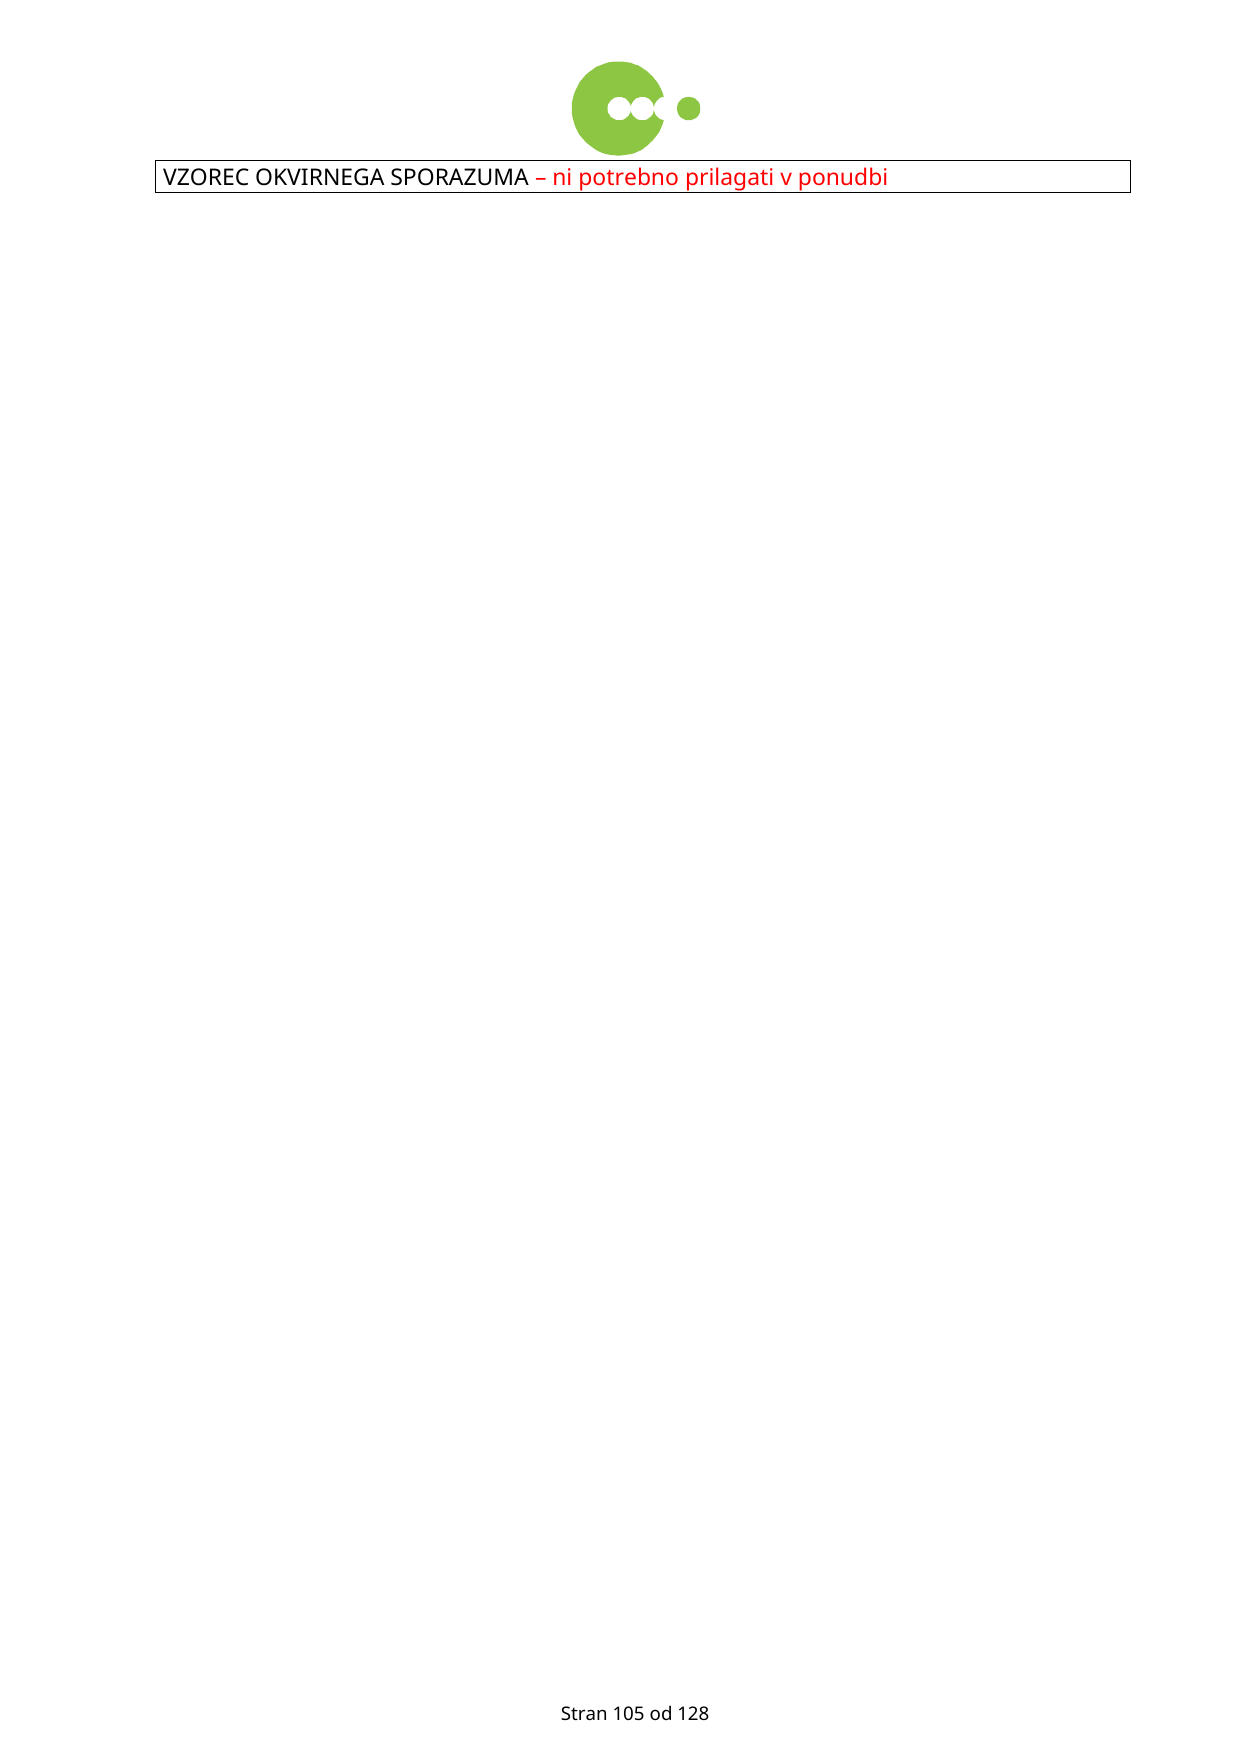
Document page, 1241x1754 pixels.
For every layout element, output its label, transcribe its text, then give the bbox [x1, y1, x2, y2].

table_header VZOREC OKVIRNEGA SPORAZUMA – ni potrebno prilagati v ponudbi [156, 161, 1130, 192]
